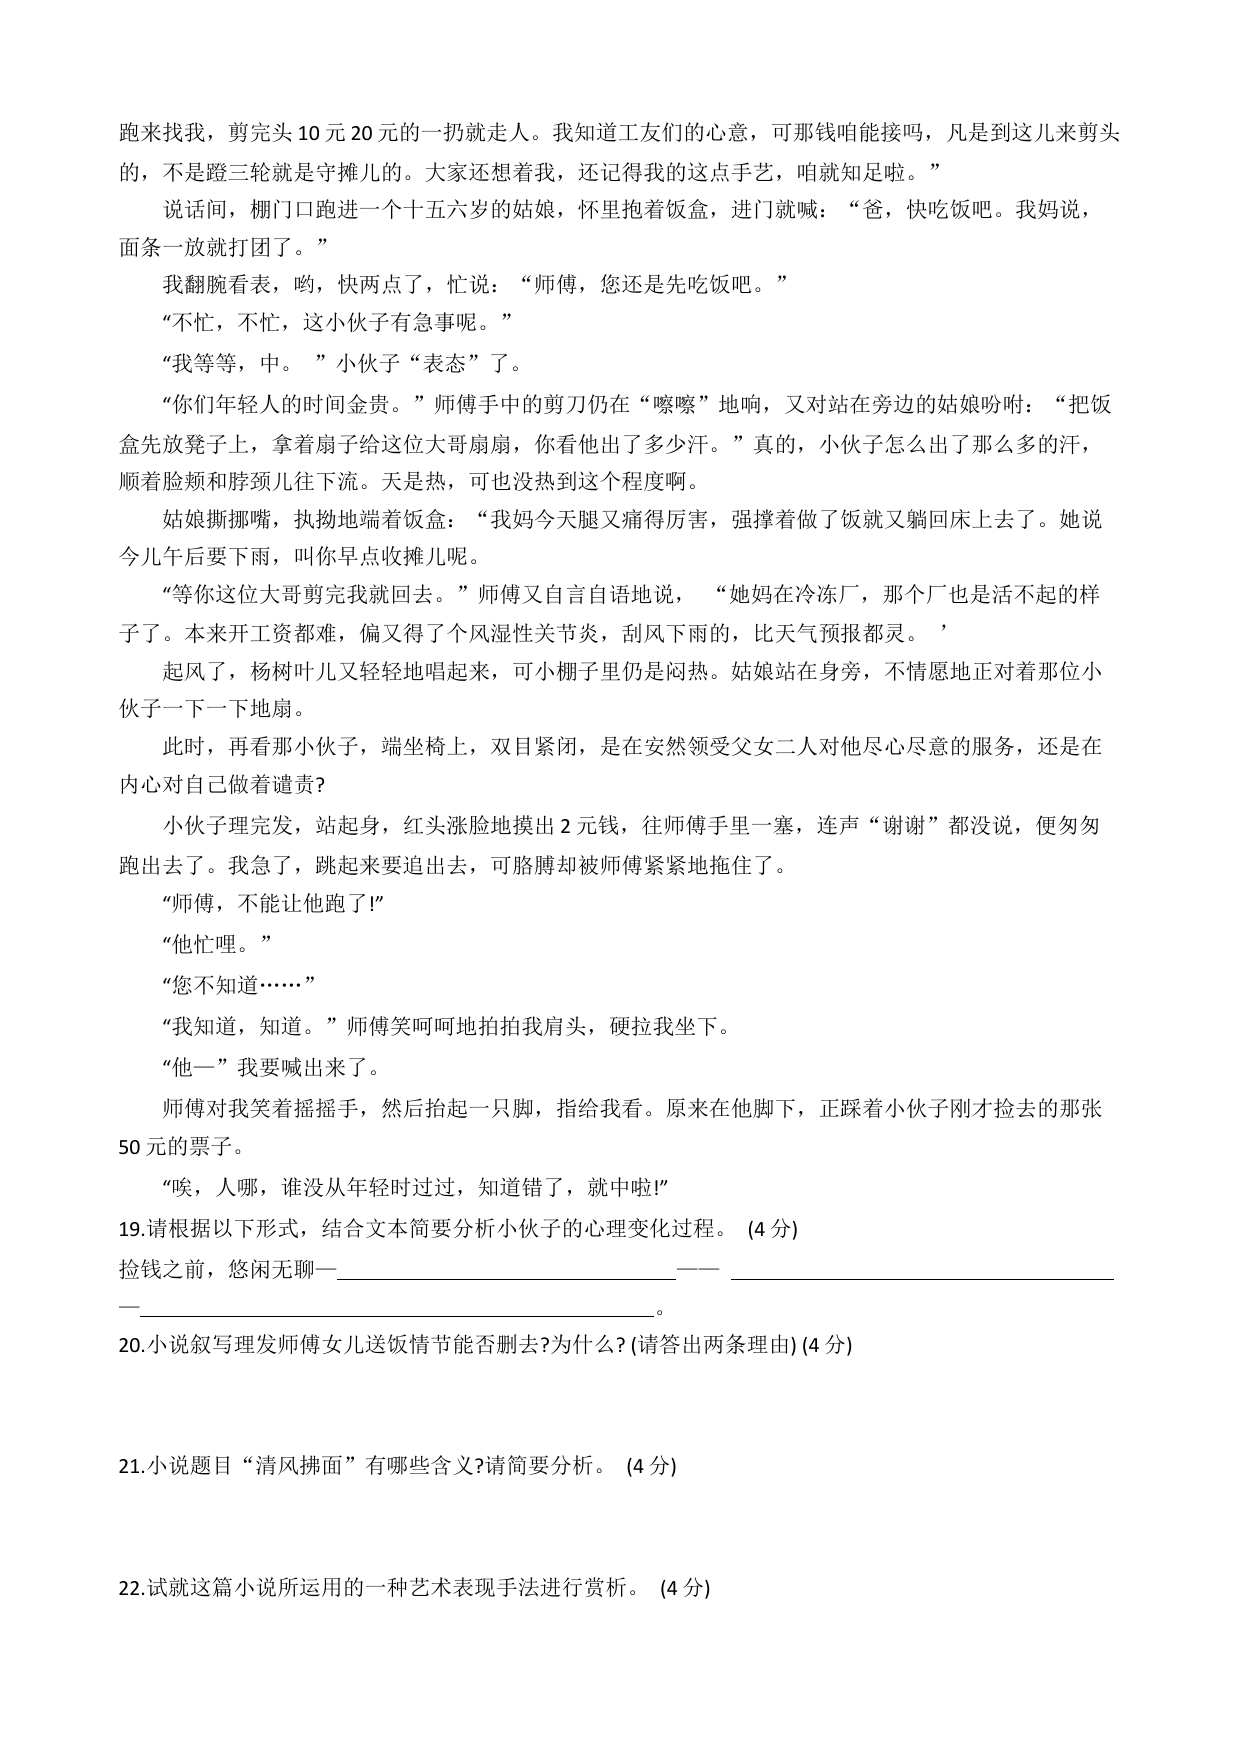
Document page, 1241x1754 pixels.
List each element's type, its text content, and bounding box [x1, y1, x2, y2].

list “你们年轻人的时间金贵。”师傅手中的剪刀仍在“嚓嚓”地响，又对站在旁边的姑娘吩咐：“把饭盒先放凳子上，拿着扇子给这位大哥扇扇，你看他出了多少汗。”真的，小伙子怎么出了那么多的汗，顺着脸颊和脖颈儿往下流。天是热，可也没热到这个程度啊。 [118, 390, 1122, 492]
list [118, 118, 1122, 183]
list 22.试就这篇小说所运用的一种艺术表现手法进行赏析。 (4分) [118, 1573, 1122, 1600]
list “您不知道……” [118, 971, 1122, 999]
list “他—”我要喊出来了。 [118, 1053, 1122, 1081]
list “唉，人哪，谁没从年轻时过过，知道错了，就中啦!” [118, 1174, 1122, 1201]
list “不忙，不忙，这小伙子有急事呢。” [118, 308, 1122, 335]
list 捡钱之前，悠闲无聊— —— — 。 [118, 1256, 1122, 1318]
list “他忙哩。” [118, 930, 1122, 958]
list 此时，再看那小伙子，端坐椅上，双目紧闭，是在安然领受父女二人对他尽心尽意的服务，还是在内心对自己做着谴责? [118, 732, 1122, 798]
list 19.请根据以下形式，结合文本简要分析小伙子的心理变化过程。 (4分) [118, 1215, 1122, 1242]
list 21.小说题目“清风拂面”有哪些含义?请简要分析。 (4分) [118, 1452, 1122, 1479]
list 姑娘撕挪嘴，执拗地端着饭盒：“我妈今天腿又痛得厉害，强撑着做了饭就又躺回床上去了。她说今儿午后要下雨，叫你早点收摊儿呢。 [118, 505, 1122, 567]
list 小伙子理完发，站起身，红头涨脸地摸出2元钱，往师傅手里一塞，连声“谢谢”都没说，便匆匆跑出去了。我急了，跳起来要追出去，可胳膊却被师傅紧紧地拖住了。 [118, 812, 1122, 877]
list “等你这位大哥剪完我就回去。”师傅又自言自语地说， “她妈在冷冻厂，那个厂也是活不起的样子了。本来开工资都难，偏又得了个风湿性关节炎，刮风下雨的，比天气预报都灵。 ’ [118, 580, 1122, 645]
list “师傅，不能让他跑了!” [118, 889, 1122, 917]
list 20.小说叙写理发师傅女儿送饭情节能否删去?为什么? (请答出两条理由) (4分) [118, 1331, 1122, 1358]
list “我知道，知道。”师傅笑呵呵地拍拍我肩头，硬拉我坐下。 [118, 1012, 1122, 1040]
list 说话间，棚门口跑进一个十五六岁的姑娘，怀里抱着饭盒，进门就喊：“爸，快吃饭吧。我妈说，面条一放就打团了。” [118, 196, 1122, 258]
list “我等等，中。 ”小伙子“表态”了。 [118, 349, 1122, 376]
list 起风了，杨树叶儿又轻轻地唱起来，可小棚子里仍是闷热。姑娘站在身旁，不情愿地正对着那位小伙子一下一下地扇。 [118, 657, 1122, 720]
list 我翻腕看表，哟，快两点了，忙说：“师傅，您还是先吃饭吧。” [118, 271, 1122, 296]
list 师傅对我笑着摇摇手，然后抬起一只脚，指给我看。原来在他脚下，正踩着小伙子刚才捡去的那张50元的票子。 [118, 1094, 1122, 1160]
